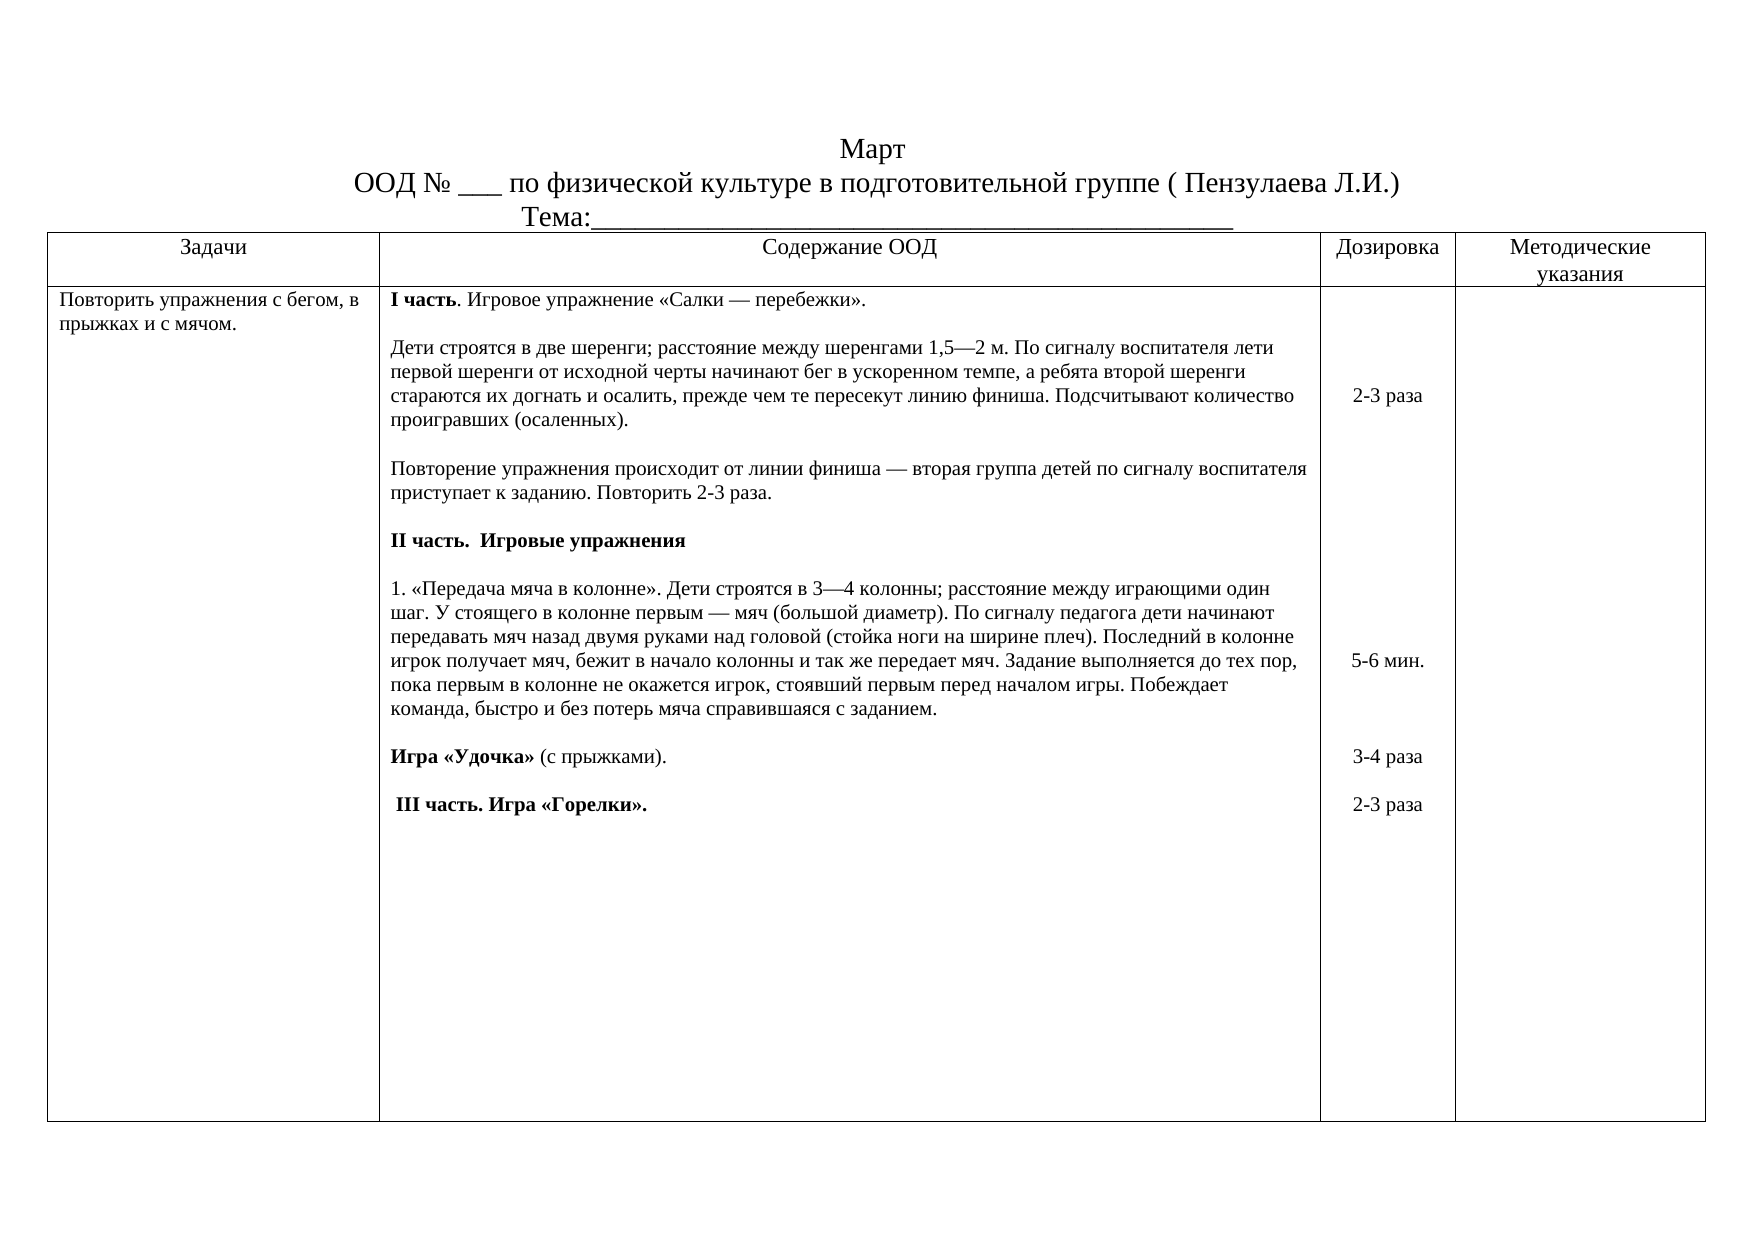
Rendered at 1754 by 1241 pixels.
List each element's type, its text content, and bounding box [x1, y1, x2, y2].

table_header Задачи [48, 233, 379, 286]
table_cell [1456, 314, 1705, 1121]
text Тема:____________________________________________ [59, 199, 1695, 232]
table_cell [1456, 287, 1705, 313]
table_header Методические указания [1456, 233, 1705, 286]
table_header Содержание ООД [380, 233, 1320, 286]
text ООД № ___ по физической культуре в подготовительной группе ( Пензулаева Л.И.) [59, 165, 1695, 199]
text Март [59, 132, 1695, 165]
table_cell I часть. Игровое упражнение «Салки — перебежки». Дети строятся в две шеренги; расстояние между шеренгами 1,5—2 м. По сигналу воспитателя лети первой шеренги от исходной черты начинают бег в ускоренном темпе, а ребята второй шеренги стараются их догнать и осалить, прежде чем те пересекут линию финиша. Подсчитывают количество проигравших (осаленных). Повторение упражнения происходит от линии финиша — вторая группа детей по сигналу воспитателя приступает к заданию. Повторить 2-3 раза. II часть. Игровые упражнения 1. «Передача мяча в колонне». Дети строятся в 3—4 колонны; расстояние между играющими один шаг. У стоящего в колонне первым — мяч (большой диаметр). По сигналу педагога дети начинают передавать мяч назад двумя руками над головой (стойка ноги на ширине плеч). Последний в колонне игрок получает мяч, бежит в начало колонны и так же передает мяч. Задание выполняется до тех пор, пока первым в колонне не окажется игрок, стоявший первым перед началом игры. Побеждает команда, быстро и без потерь мяча справившаяся с заданием. Игра «Удочка» (с прыжками). III часть. Игра «Горелки». [380, 287, 1320, 1121]
table_header Дозировка [1321, 233, 1455, 286]
table_cell 2-3 раза 5-6 мин. 3-4 раза 2-3 раза [1321, 287, 1455, 1121]
table_cell Повторить упражнения с бегом, в прыжках и с мячом. [48, 287, 379, 1121]
